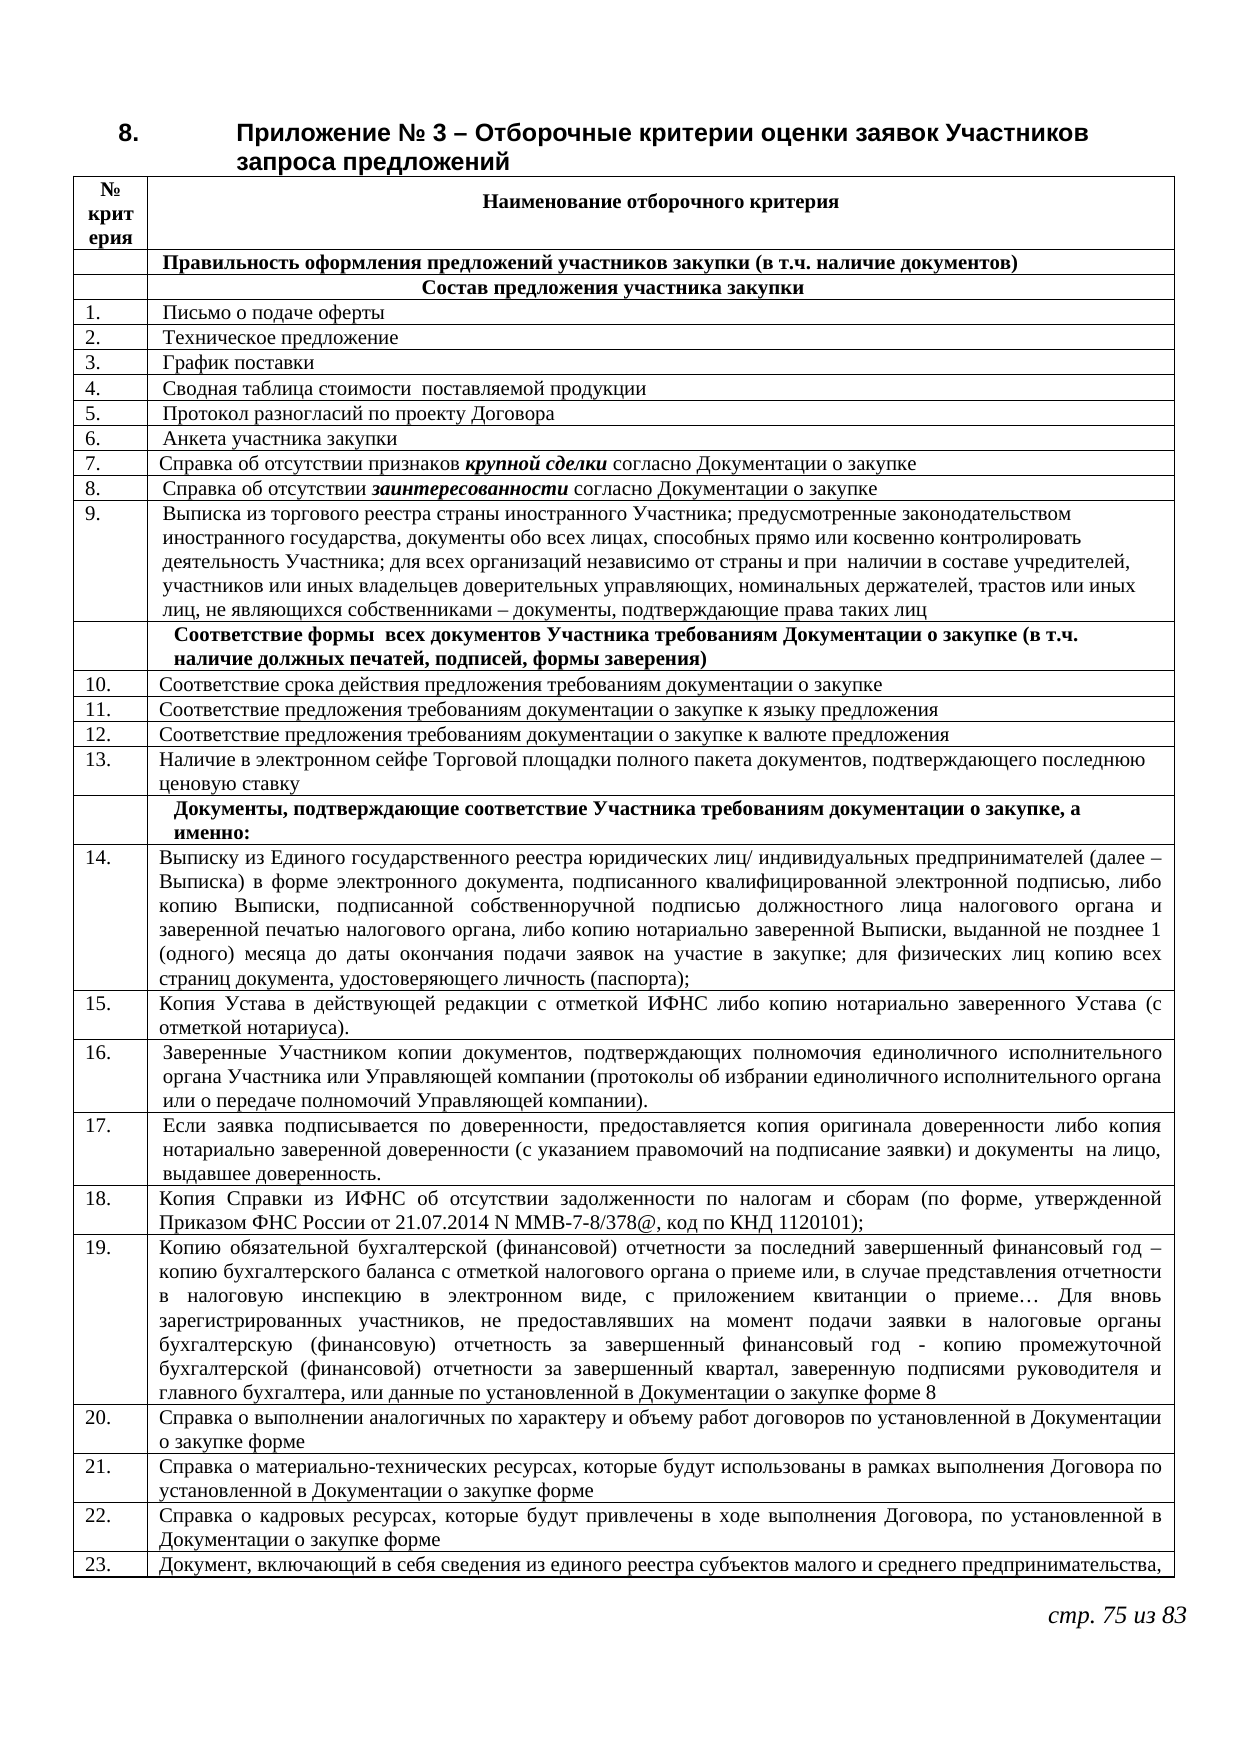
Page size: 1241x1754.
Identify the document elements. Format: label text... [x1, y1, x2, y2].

table_cell [74, 350, 147, 374]
table_cell Выписку из Единого государственного реестра юридических лиц/ индивидуальных предпринимателей (далее – Выписка) в форме электронного документа, подписанного квалифицированной электронной подписью, либо копию Выписки, подписанной собственноручной подписью должностного лица налогового органа и заверенной печатью налогового органа, либо копию нотариально заверенной Выписки, выданной не позднее 1 (одного) месяца до даты окончания подачи заявок на участие в закупке; для физических лиц копию всех страниц документа, удостоверяющего личность (паспорта); [148, 845, 1174, 989]
table_cell [74, 476, 147, 500]
table_cell [74, 375, 147, 399]
table_cell [74, 1113, 147, 1185]
subtitle Приложение № 3 – Отборочные критерии оценки заявок Участников запроса предложений [118, 118, 1181, 176]
table_cell Заверенные Участником копии документов, подтверждающих полномочия единоличного исполнительного органа Участника или Управляющей компании (протоколы об избрании единоличного исполнительного органа или о передаче полномочий Управляющей компании). [148, 1040, 1174, 1112]
table_cell [74, 250, 147, 274]
table_cell Справка о материально-технических ресурсах, которые будут использованы в рамках выполнения Договора по установленной в Документации о закупке форме [148, 1454, 1174, 1502]
table_cell Справка о выполнении аналогичных по характеру и объему работ договоров по установленной в Документации о закупке форме [148, 1405, 1174, 1453]
table_cell [74, 1186, 147, 1234]
table_cell Копию обязательной бухгалтерской (финансовой) отчетности за последний завершенный финансовый год – копию бухгалтерского баланса с отметкой налогового органа о приеме или, в случае представления отчетности в налоговую инспекцию в электронном виде, с приложением квитанции о приеме… Для вновь зарегистрированных участников, не предоставлявших на момент подачи заявки в налоговые органы бухгалтерскую (финансовую) отчетность за завершенный финансовый год - копию промежуточной бухгалтерской (финансовой) отчетности за завершенный квартал, заверенную подписями руководителя и главного бухгалтера, или данные по установленной в Документации о закупке форме 8 [148, 1235, 1174, 1404]
table_cell [74, 1552, 147, 1576]
table_cell Справка об отсутствии заинтересованности согласно Документации о закупке [148, 476, 1174, 500]
table_cell Соответствие предложения требованиям документации о закупке к языку предложения [148, 697, 1174, 721]
table_cell Копия Справки из ИФНС об отсутствии задолженности по налогам и сборам (по форме, утвержденной Приказом ФНС России от 21.07.2014 N ММВ-7-8/378@, код по КНД 1120101); [148, 1186, 1174, 1234]
table_cell [74, 845, 147, 989]
table_cell [74, 325, 147, 349]
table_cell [148, 1552, 1174, 1576]
table_cell Копия Устава в действующей редакции с отметкой ИФНС либо копию нотариально заверенного Устава (с отметкой нотариуса). [148, 991, 1174, 1039]
table_cell [74, 1503, 147, 1551]
table_cell [74, 991, 147, 1039]
table_cell [74, 622, 147, 670]
table_cell [74, 722, 147, 746]
table_cell Протокол разногласий по проекту Договора [148, 401, 1174, 424]
table_cell [74, 671, 147, 696]
table_cell [74, 747, 147, 795]
table_cell Документы, подтверждающие соответствие Участника требованиям документации о закупке, а именно: [148, 796, 1174, 844]
table_cell Правильность оформления предложений участников закупки (в т.ч. наличие документов) [148, 250, 1174, 274]
table_cell Если заявка подписывается по доверенности, предоставляется копия оригинала доверенности либо копия нотариально заверенной доверенности (с указанием правомочий на подписание заявки) и документы на лицо, выдавшее доверенность. [148, 1113, 1174, 1185]
table_cell [74, 426, 147, 450]
table_cell Справка о кадровых ресурсах, которые будут привлечены в ходе выполнения Договора, по установленной в Документации о закупке форме [148, 1503, 1174, 1551]
table_cell [74, 1040, 147, 1112]
table_cell Выписка из торгового реестра страны иностранного Участника; предусмотренные законодательством иностранного государства, документы обо всех лицах, способных прямо или косвенно контролировать деятельность Участника; для всех организаций независимо от страны и при наличии в составе учредителей, участников или иных владельцев доверительных управляющих, номинальных держателей, трастов или иных лиц, не являющихся собственниками – документы, подтверждающие права таких лиц [148, 501, 1174, 621]
table_cell [74, 300, 147, 324]
table_header № критерия [74, 177, 147, 249]
table_cell [74, 1235, 147, 1404]
table_cell [74, 796, 147, 844]
table_cell [74, 1405, 147, 1453]
table_cell [74, 451, 147, 475]
table_cell Сводная таблица стоимости поставляемой продукции [148, 375, 1174, 399]
table_cell [74, 697, 147, 721]
table_cell Соответствие срока действия предложения требованиям документации о закупке [148, 671, 1174, 696]
table_cell Техническое предложение [148, 325, 1174, 349]
table_cell Анкета участника закупки [148, 426, 1174, 450]
table_cell Соответствие формы всех документов Участника требованиям Документации о закупке (в т.ч. наличие должных печатей, подписей, формы заверения) [148, 622, 1174, 670]
table_cell Наличие в электронном сейфе Торговой площадки полного пакета документов, подтверждающего последнюю ценовую ставку [148, 747, 1174, 795]
table_cell [74, 401, 147, 424]
table_cell [74, 501, 147, 621]
table_cell Справка об отсутствии признаков крупной сделки согласно Документации о закупке [148, 451, 1174, 475]
table_cell [74, 1454, 147, 1502]
table_cell График поставки [148, 350, 1174, 374]
table_cell Письмо о подаче оферты [148, 300, 1174, 324]
table_cell [74, 275, 147, 299]
table_cell Соответствие предложения требованиям документации о закупке к валюте предложения [148, 722, 1174, 746]
table_header Наименование отборочного критерия [148, 177, 1174, 249]
table_cell Состав предложения участника закупки [148, 275, 1174, 299]
